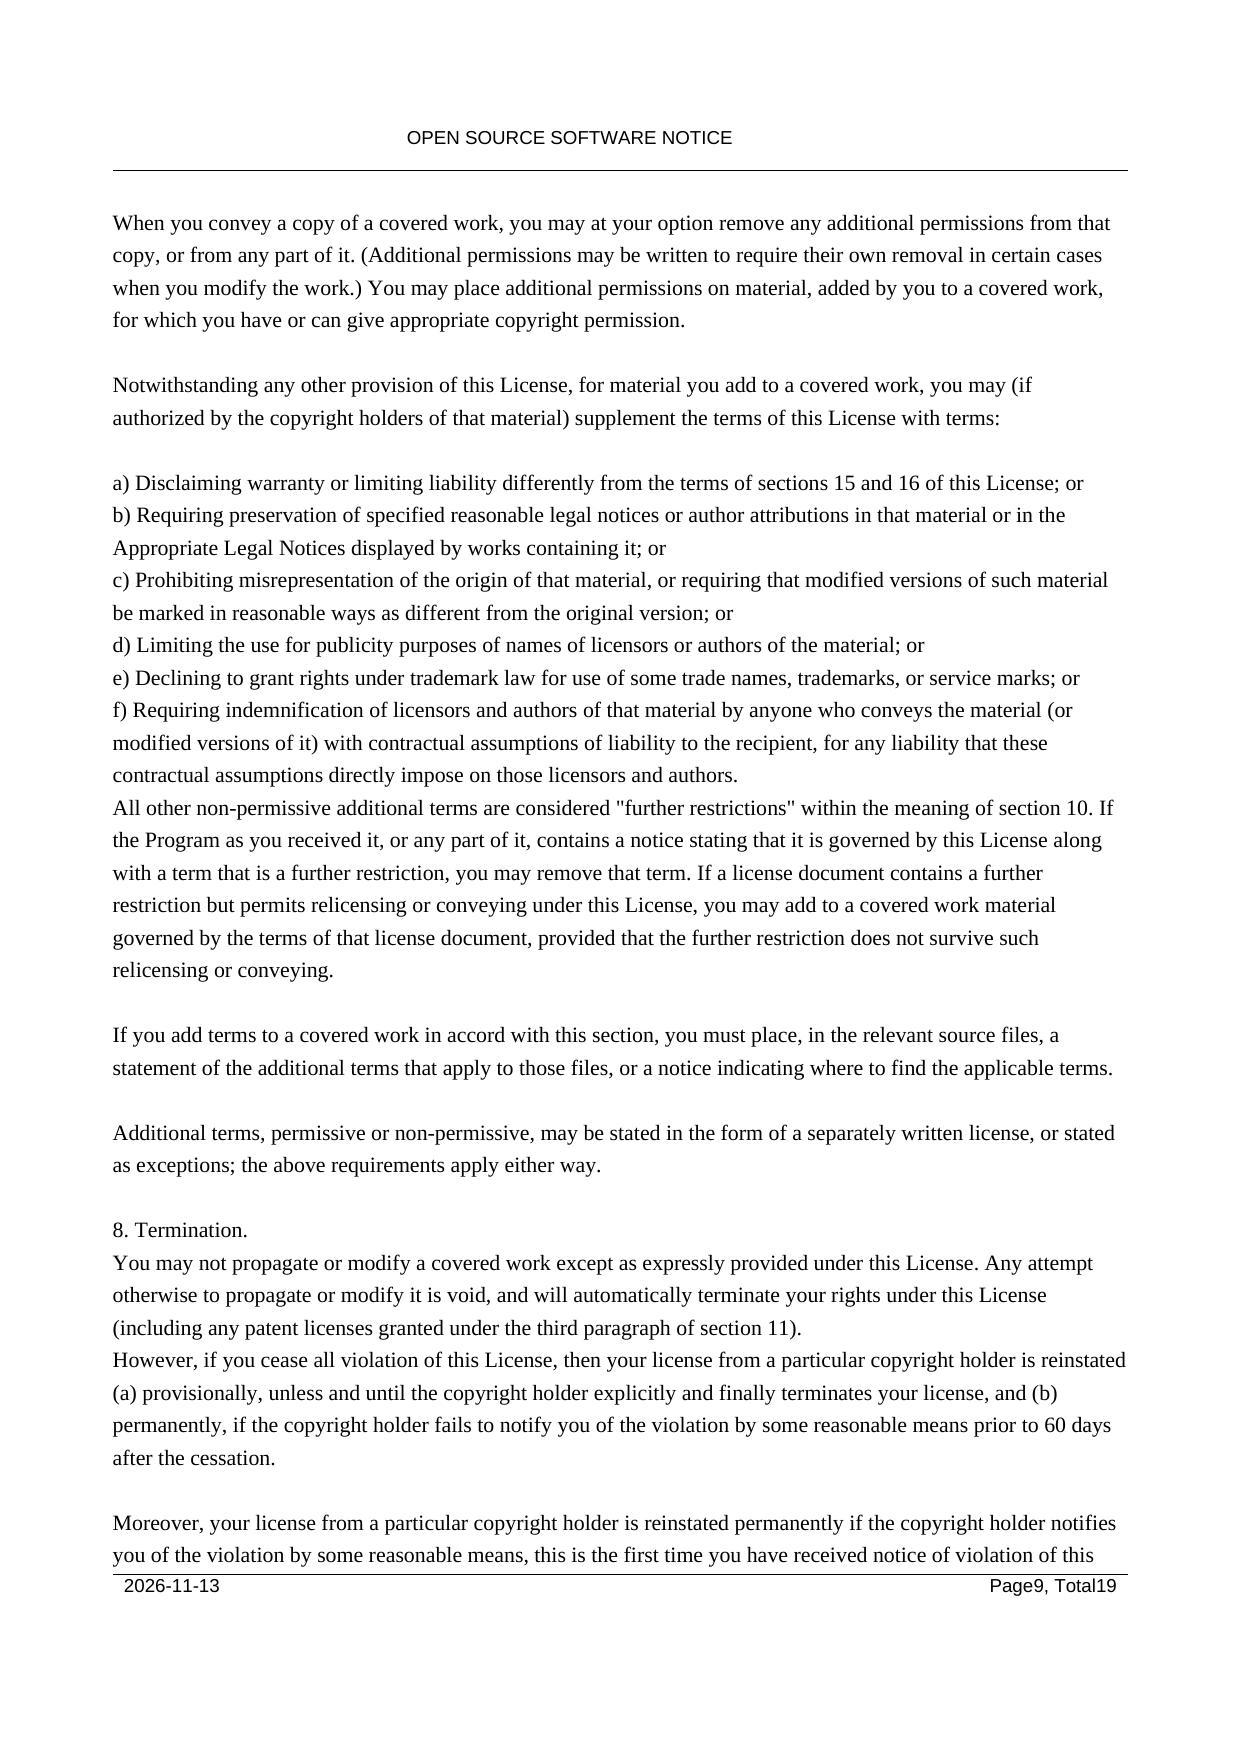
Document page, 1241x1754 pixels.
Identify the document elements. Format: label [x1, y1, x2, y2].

text [112, 206, 1128, 1571]
